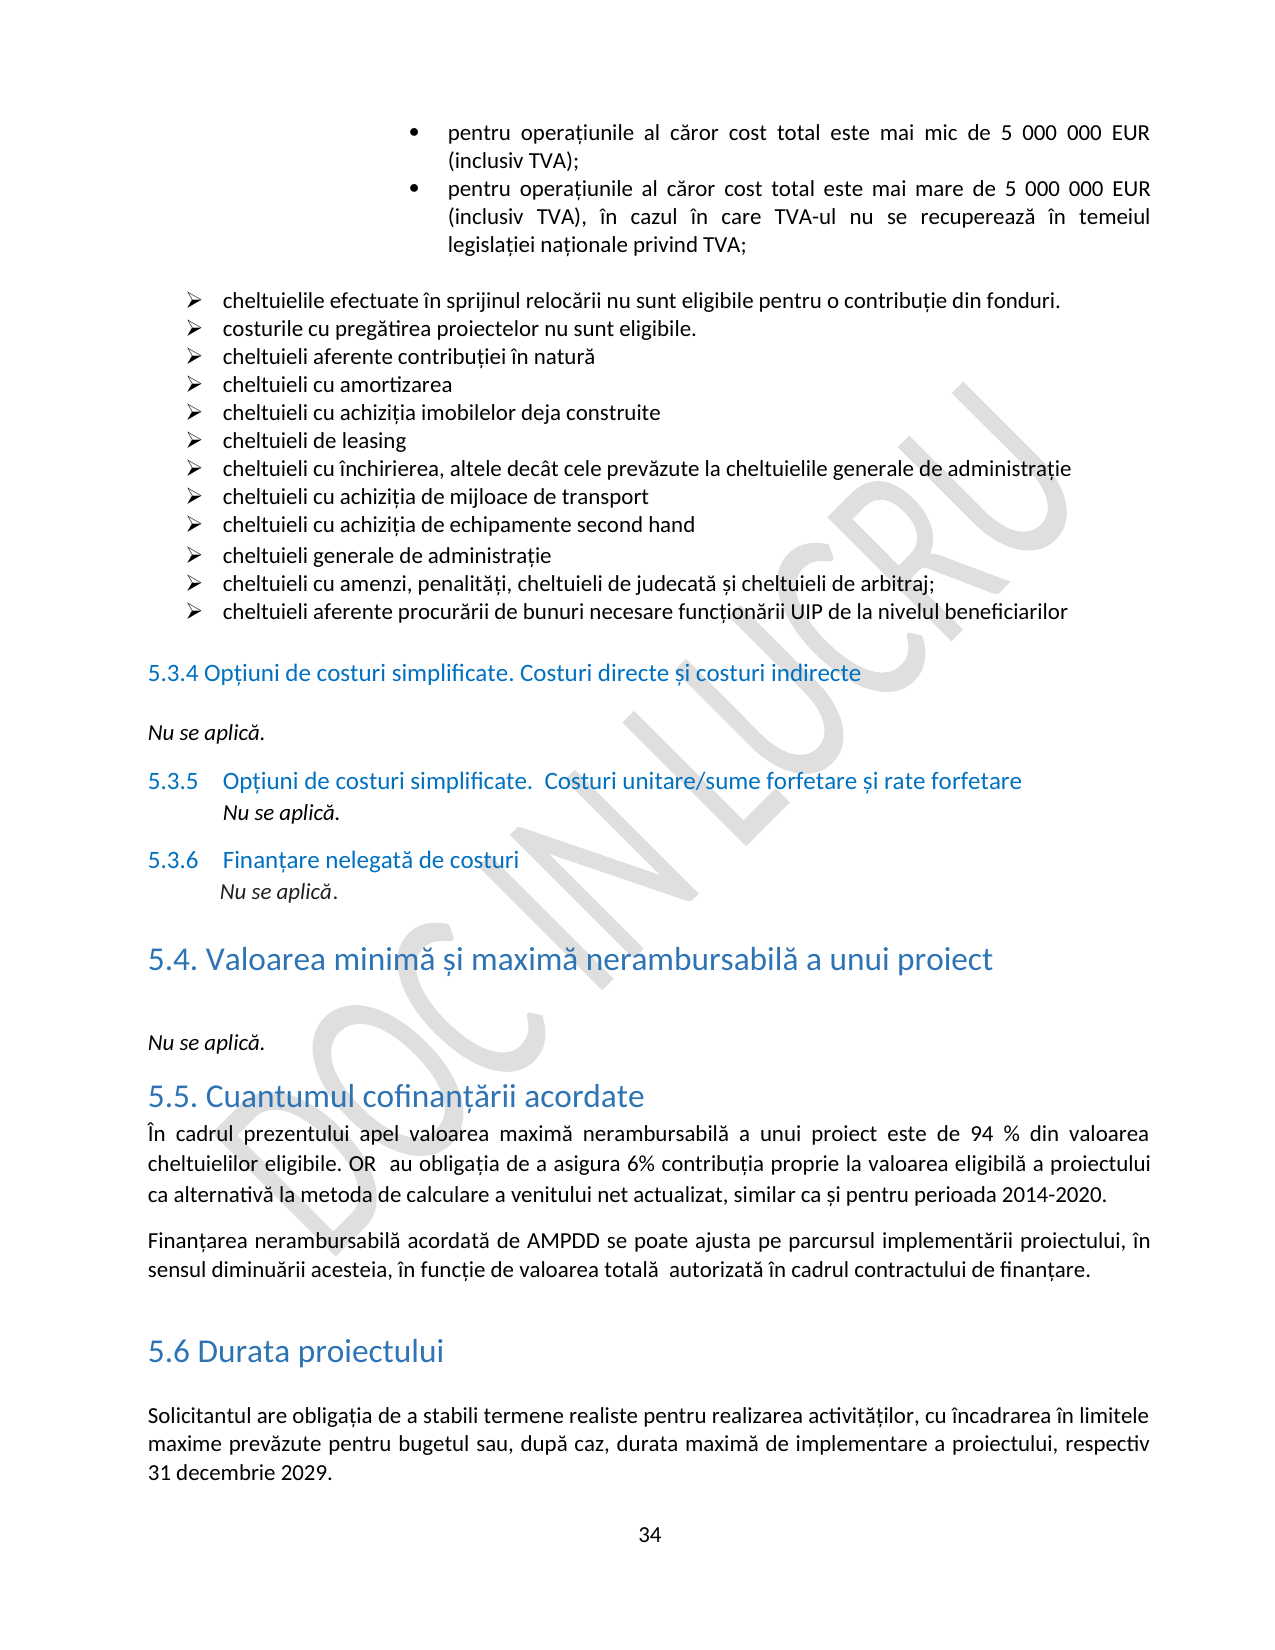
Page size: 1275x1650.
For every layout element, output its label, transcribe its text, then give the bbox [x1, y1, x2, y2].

list cheltuieli cu amortizarea [185, 370, 1152, 398]
text Nu se aplică. [148, 1028, 1152, 1057]
text Solicitantul are obligația de a stabili termene realiste pentru realizarea activităților, cu încadrarea în limitele maxime prevăzute pentru bugetul sau, după caz, durata maximă de implementare a proiectului, respectiv 31 decembrie 2029. [148, 1402, 1152, 1486]
text Finanţarea nerambursabilă acordată de AMPDD se poate ajusta pe parcursul implementării proiectului, în sensul diminuării acesteia, în funcție de valoarea totală autorizată în cadrul contractului de finanțare. [148, 1227, 1152, 1283]
subtitle 5.5. Cuantumul cofinanțării acordate [148, 1075, 1152, 1116]
list cheltuielile efectuate în sprijinul relocării nu sunt eligibile pentru o contribuție din fonduri. [185, 286, 1152, 314]
list cheltuieli cu achiziția de mijloace de transport [185, 482, 1152, 511]
subtitle Opțiuni de costuri simplificate. Costuri unitare/sume forfetare și rate forfetare [148, 765, 1152, 795]
list cheltuieli cu achiziția de echipamente second hand [185, 511, 1152, 538]
list pentru operațiunile al căror cost total este mai mic de 5 000 000 EUR (inclusiv TVA); [410, 118, 1152, 174]
list cheltuieli cu achiziția imobilelor deja construite [185, 398, 1152, 426]
subtitle Finanțare nelegată de costuri [148, 844, 1152, 875]
list cheltuieli aferente procurării de bunuri necesare funcționării UIP de la nivelul beneficiarilor [185, 597, 1152, 625]
subtitle 5.4. Valoarea minimă și maximă nerambursabilă a unui proiect [148, 938, 1152, 978]
list cheltuieli aferente contribuției în natură [185, 342, 1152, 370]
text Nu se aplică. [148, 877, 1152, 906]
text În cadrul prezentului apel valoarea maximă nerambursabilă a unui proiect este de 94 % din valoarea cheltuielilor eligibile. OR au obligaţia de a asigura 6% contribuția proprie la valoarea eligibilă a proiectului ca alternativă la metoda de calculare a venitului net actualizat, similar ca și pentru perioada 2014-2020. [148, 1119, 1152, 1208]
subtitle 5.3.4 Opțiuni de costuri simplificate. Costuri directe și costuri indirecte [148, 657, 1152, 687]
list cheltuieli cu amenzi, penalităţi, cheltuieli de judecată şi cheltuieli de arbitraj; [185, 569, 1152, 597]
list cheltuieli generale de administrație [185, 541, 1152, 569]
list cheltuieli de leasing [185, 426, 1152, 454]
subtitle 5.6 Durata proiectului [148, 1329, 1152, 1370]
list cheltuieli cu închirierea, altele decât cele prevăzute la cheltuielile generale de administrație [185, 454, 1152, 482]
text Nu se aplică. [148, 718, 1152, 746]
list Nu se aplică. [223, 798, 1152, 826]
list costurile cu pregătirea proiectelor nu sunt eligibile. [185, 314, 1152, 342]
list pentru operațiunile al căror cost total este mai mare de 5 000 000 EUR (inclusiv TVA), în cazul în care TVA-ul nu se recuperează în temeiul legislației naționale privind TVA; [410, 174, 1152, 258]
